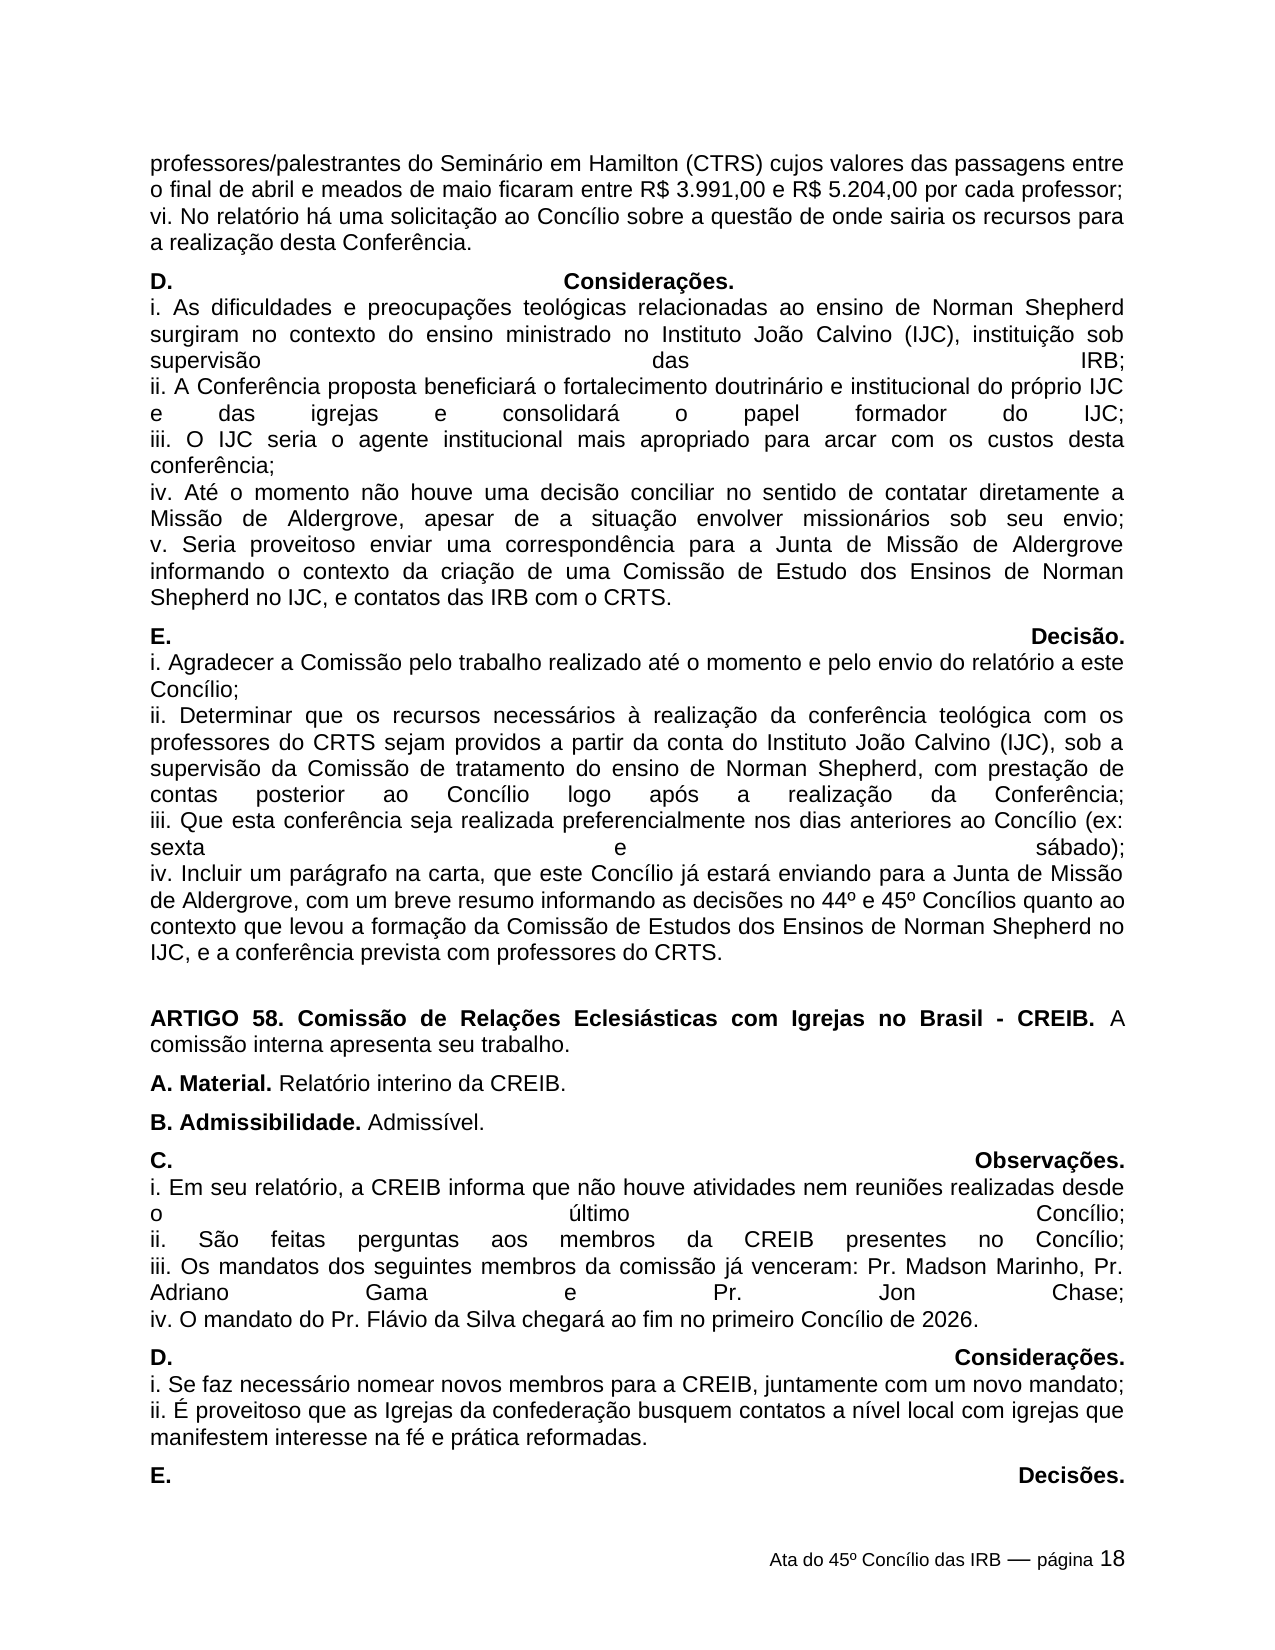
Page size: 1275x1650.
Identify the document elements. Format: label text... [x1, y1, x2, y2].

text D. Considerações. i. As dificuldades e preocupações teológicas relacionadas ao ensino de Norman Shepherd surgiram no contexto do ensino ministrado no Instituto João Calvino (IJC), instituição sob supervisão das IRB; ii. A Conferência proposta beneficiará o fortalecimento doutrinário e institucional do próprio IJC e das igrejas e consolidará o papel formador do IJC; iii. O IJC seria o agente institucional mais apropriado para arcar com os custos desta conferência; iv. Até o momento não houve uma decisão conciliar no sentido de contatar diretamente a Missão de Aldergrove, apesar de a situação envolver missionários sob seu envio; v. Seria proveitoso enviar uma correspondência para a Junta de Missão de Aldergrove informando o contexto da criação de uma Comissão de Estudo dos Ensinos de Norman Shepherd no IJC, e contatos das IRB com o CRTS. [150, 268, 1125, 611]
text C. Observações. i. Em seu relatório, a CREIB informa que não houve atividades nem reuniões realizadas desde o último Concílio; ii. São feitas perguntas aos membros da CREIB presentes no Concílio; iii. Os mandatos dos seguintes membros da comissão já venceram: Pr. Madson Marinho, Pr. Adriano Gama e Pr. Jon Chase; iv. O mandato do Pr. Flávio da Silva chegará ao fim no primeiro Concílio de 2026. [150, 1147, 1125, 1332]
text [150, 150, 1125, 255]
text A. Material. Relatório interino da CREIB. [150, 1070, 1125, 1096]
text B. Admissibilidade. Admissível. [150, 1108, 1125, 1135]
text ARTIGO 58. Comissão de Relações Eclesiásticas com Igrejas no Brasil - CREIB. A comissão interna apresenta seu trabalho. [150, 978, 1125, 1057]
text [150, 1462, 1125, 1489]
text D. Considerações. i. Se faz necessário nomear novos membros para a CREIB, juntamente com um novo mandato; ii. É proveitoso que as Igrejas da confederação busquem contatos a nível local com igrejas que manifestem interesse na fé e prática reformadas. [150, 1344, 1125, 1450]
text E. Decisão. i. Agradecer a Comissão pelo trabalho realizado até o momento e pelo envio do relatório a este Concílio; ii. Determinar que os recursos necessários à realização da conferência teológica com os professores do CRTS sejam providos a partir da conta do Instituto João Calvino (IJC), sob a supervisão da Comissão de tratamento do ensino de Norman Shepherd, com prestação de contas posterior ao Concílio logo após a realização da Conferência; iii. Que esta conferência seja realizada preferencialmente nos dias anteriores ao Concílio (ex: sexta e sábado); iv. Incluir um parágrafo na carta, que este Concílio já estará enviando para a Junta de Missão de Aldergrove, com um breve resumo informando as decisões no 44º e 45º Concílios quanto ao contexto que levou a formação da Comissão de Estudos dos Ensinos de Norman Shepherd no IJC, e a conferência prevista com professores do CRTS. [150, 623, 1125, 966]
